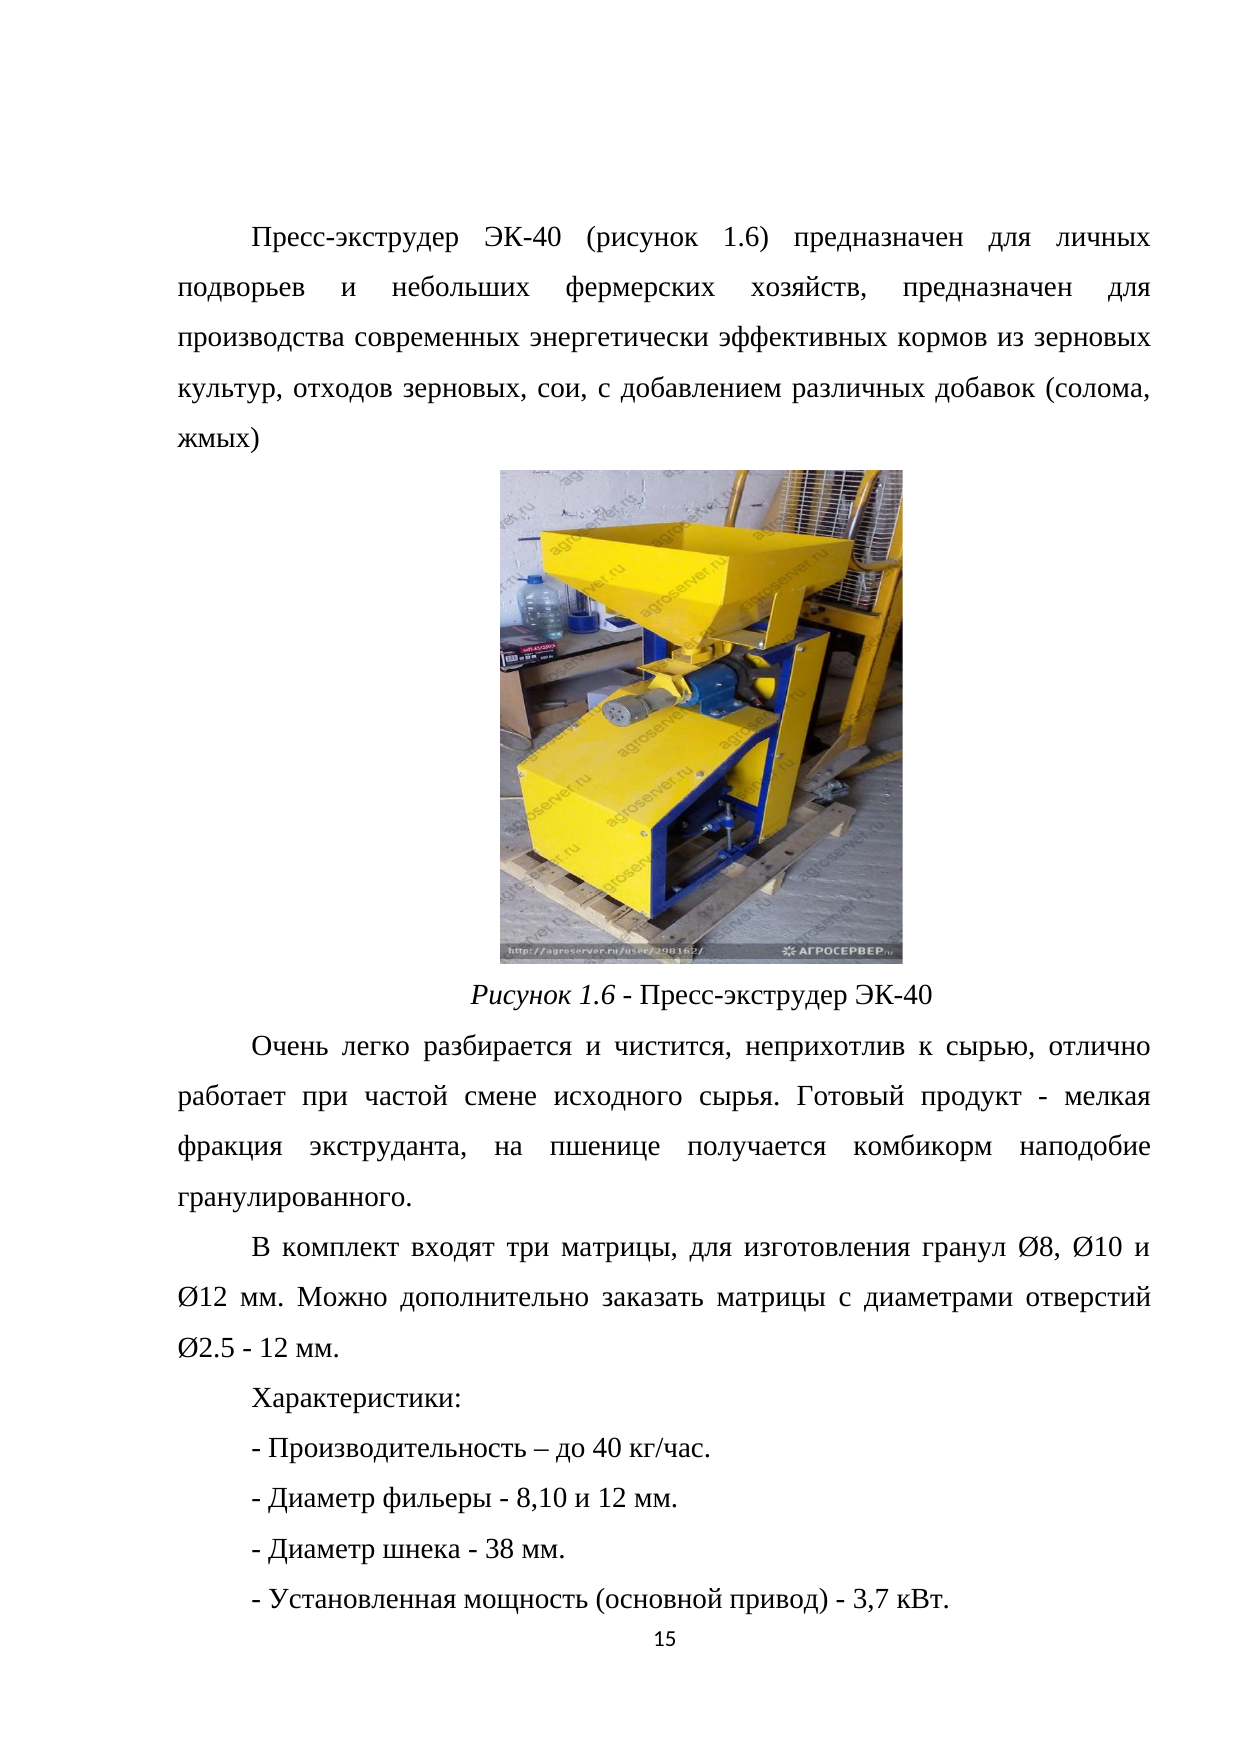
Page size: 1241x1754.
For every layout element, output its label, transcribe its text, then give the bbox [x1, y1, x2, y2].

text - Диаметр шнека - 38 мм. [177, 1531, 1152, 1564]
text В комплект входят три матрицы, для изготовления гранул Ø8, Ø10 и Ø12 мм. Можно дополнительно заказать матрицы с диаметрами отверстий Ø2.5 - 12 мм. [177, 1229, 1152, 1363]
text - Диаметр фильеры - 8,10 и 12 мм. [177, 1481, 1152, 1514]
picture [500, 470, 903, 964]
text - Производительность – до 40 кг/час. [177, 1430, 1152, 1464]
text - Установленная мощность (основной привод) - 3,7 кВт. [177, 1581, 1152, 1615]
text Очень легко разбирается и чистится, неприхотлив к сырью, отлично работает при частой смене исходного сырья. Готовый продукт - мелкая фракция экструданта, на пшенице получается комбикорм наподобие гранулированного. [177, 1028, 1152, 1212]
text Рисунок 1.6 - Пресс-экструдер ЭК-40 [177, 977, 1152, 1011]
text Характеристики: [177, 1380, 1152, 1413]
text Пресс-экструдер ЭК-40 (рисунок 1.6) предназначен для личных подворьев и небольших фермерских хозяйств, предназначен для производства современных энергетически эффективных кормов из зерновых культур, отходов зерновых, сои, с добавлением различных добавок (солома, жмых) [177, 219, 1152, 453]
